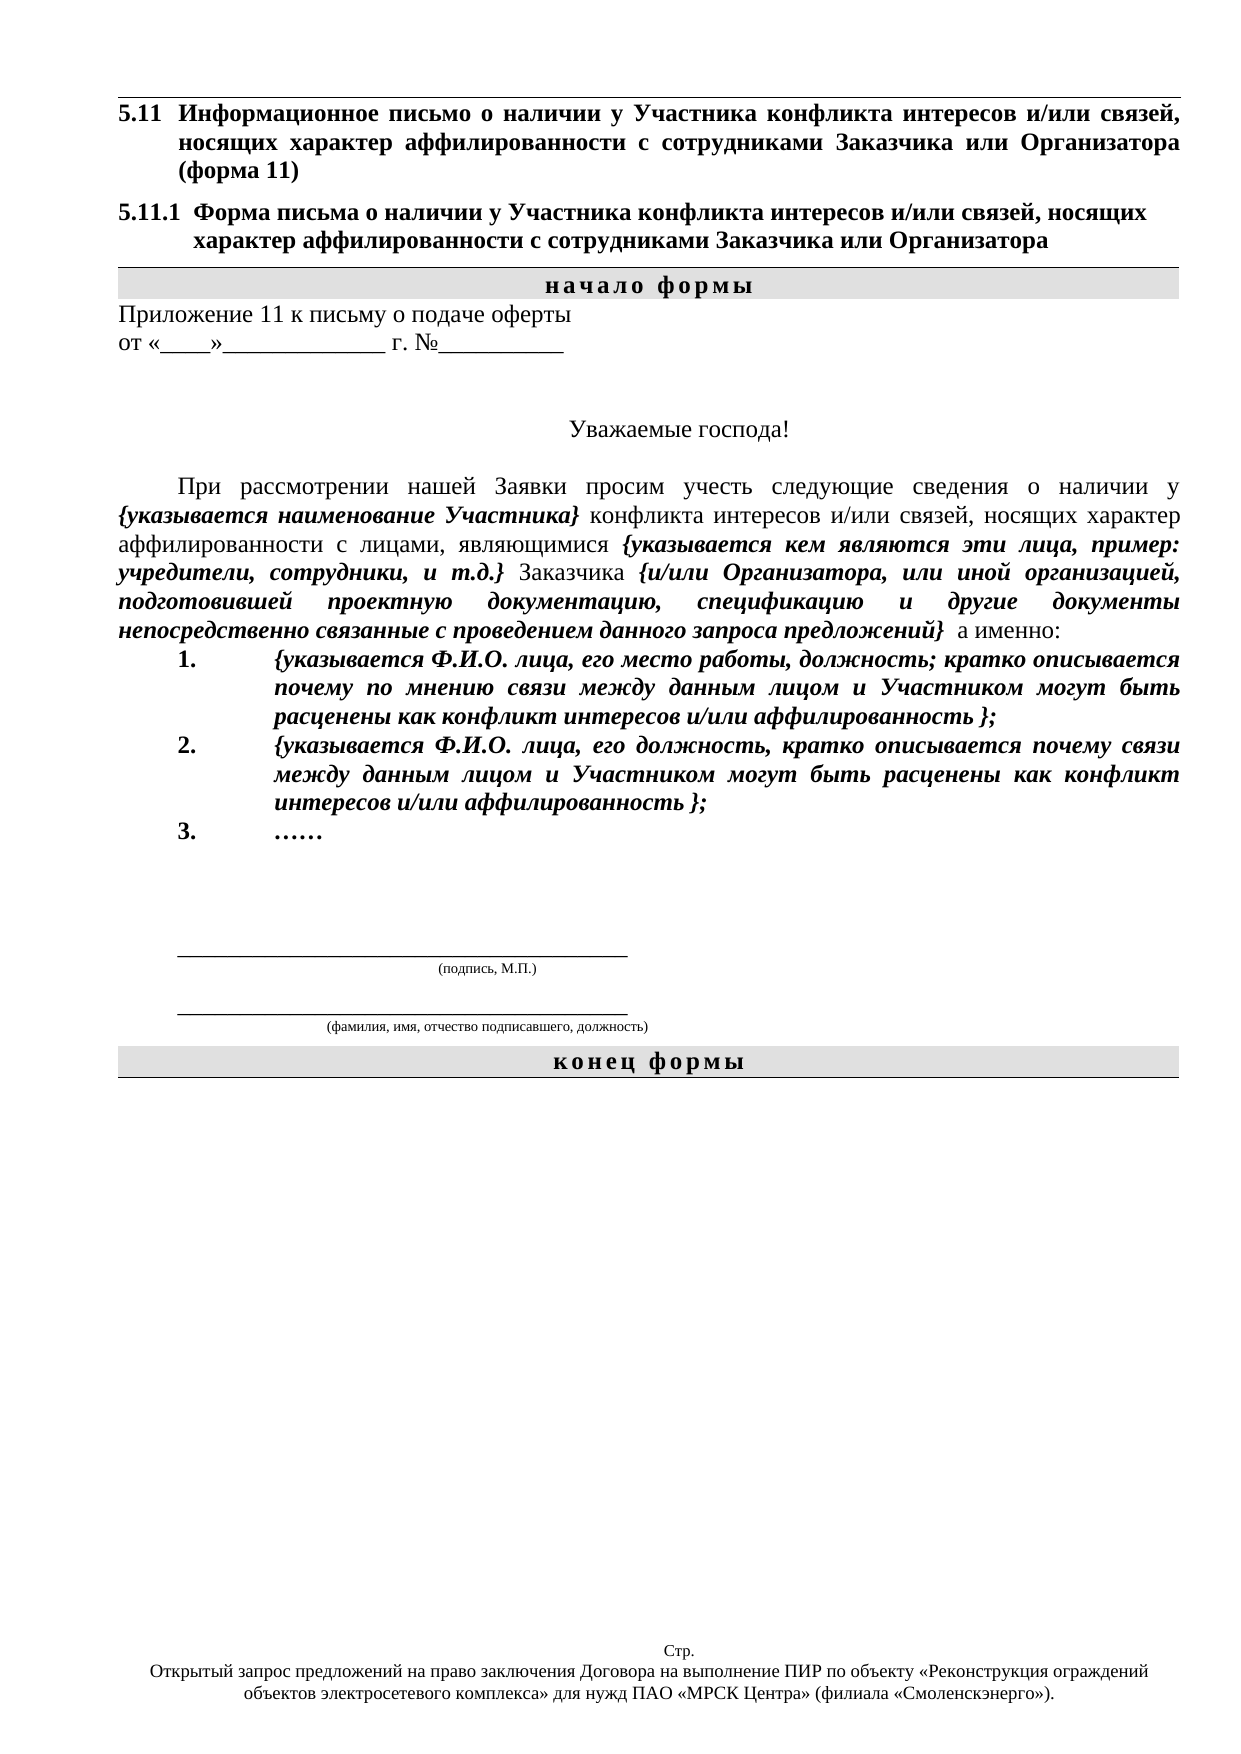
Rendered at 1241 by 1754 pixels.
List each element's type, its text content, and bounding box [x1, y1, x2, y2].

text Приложение 11 к письму о подаче оферты от «____»_____________ г. №__________ [118, 299, 1181, 356]
text (фамилия, имя, отчество подписавшего, должность) [118, 1017, 797, 1046]
text Уважаемые господа! [118, 414, 1181, 442]
list …… [177, 816, 1181, 845]
text ____________________________________ [118, 989, 1181, 1017]
text ____________________________________ [118, 931, 1181, 960]
text конец формы [118, 1046, 1179, 1077]
text (подпись, М.П.) [118, 960, 797, 989]
list {указывается Ф.И.О. лица, его место работы, должность; кратко описывается почему по мнению связи между данным лицом и Участником могут быть расценены как конфликт интересов и/или аффилированность }; [177, 644, 1181, 730]
text При рассмотрении нашей Заявки просим учесть следующие сведения о наличии у {указывается наименование Участника} конфликта интересов и/или связей, носящих характер аффилированности с лицами, являющимися {указывается кем являются эти лица, пример: учредители, сотрудники, и т.д.} Заказчика {и/или Организатора, или иной организацией, подготовившей проектную документацию, спецификацию и другие документы непосредственно связанные с проведением данного запроса предложений} а именно: [118, 471, 1181, 644]
text начало формы [118, 268, 1179, 299]
list {указывается Ф.И.О. лица, его должность, кратко описывается почему связи между данным лицом и Участником могут быть расценены как конфликт интересов и/или аффилированность }; [177, 730, 1181, 816]
subtitle Форма письма о наличии у Участника конфликта интересов и/или связей, носящих характер аффилированности с сотрудниками Заказчика или Организатора [118, 197, 1181, 254]
subtitle Информационное письмо о наличии у Участника конфликта интересов и/или связей, носящих характер аффилированности с сотрудниками Заказчика или Организатора (форма 11) [118, 98, 1181, 184]
